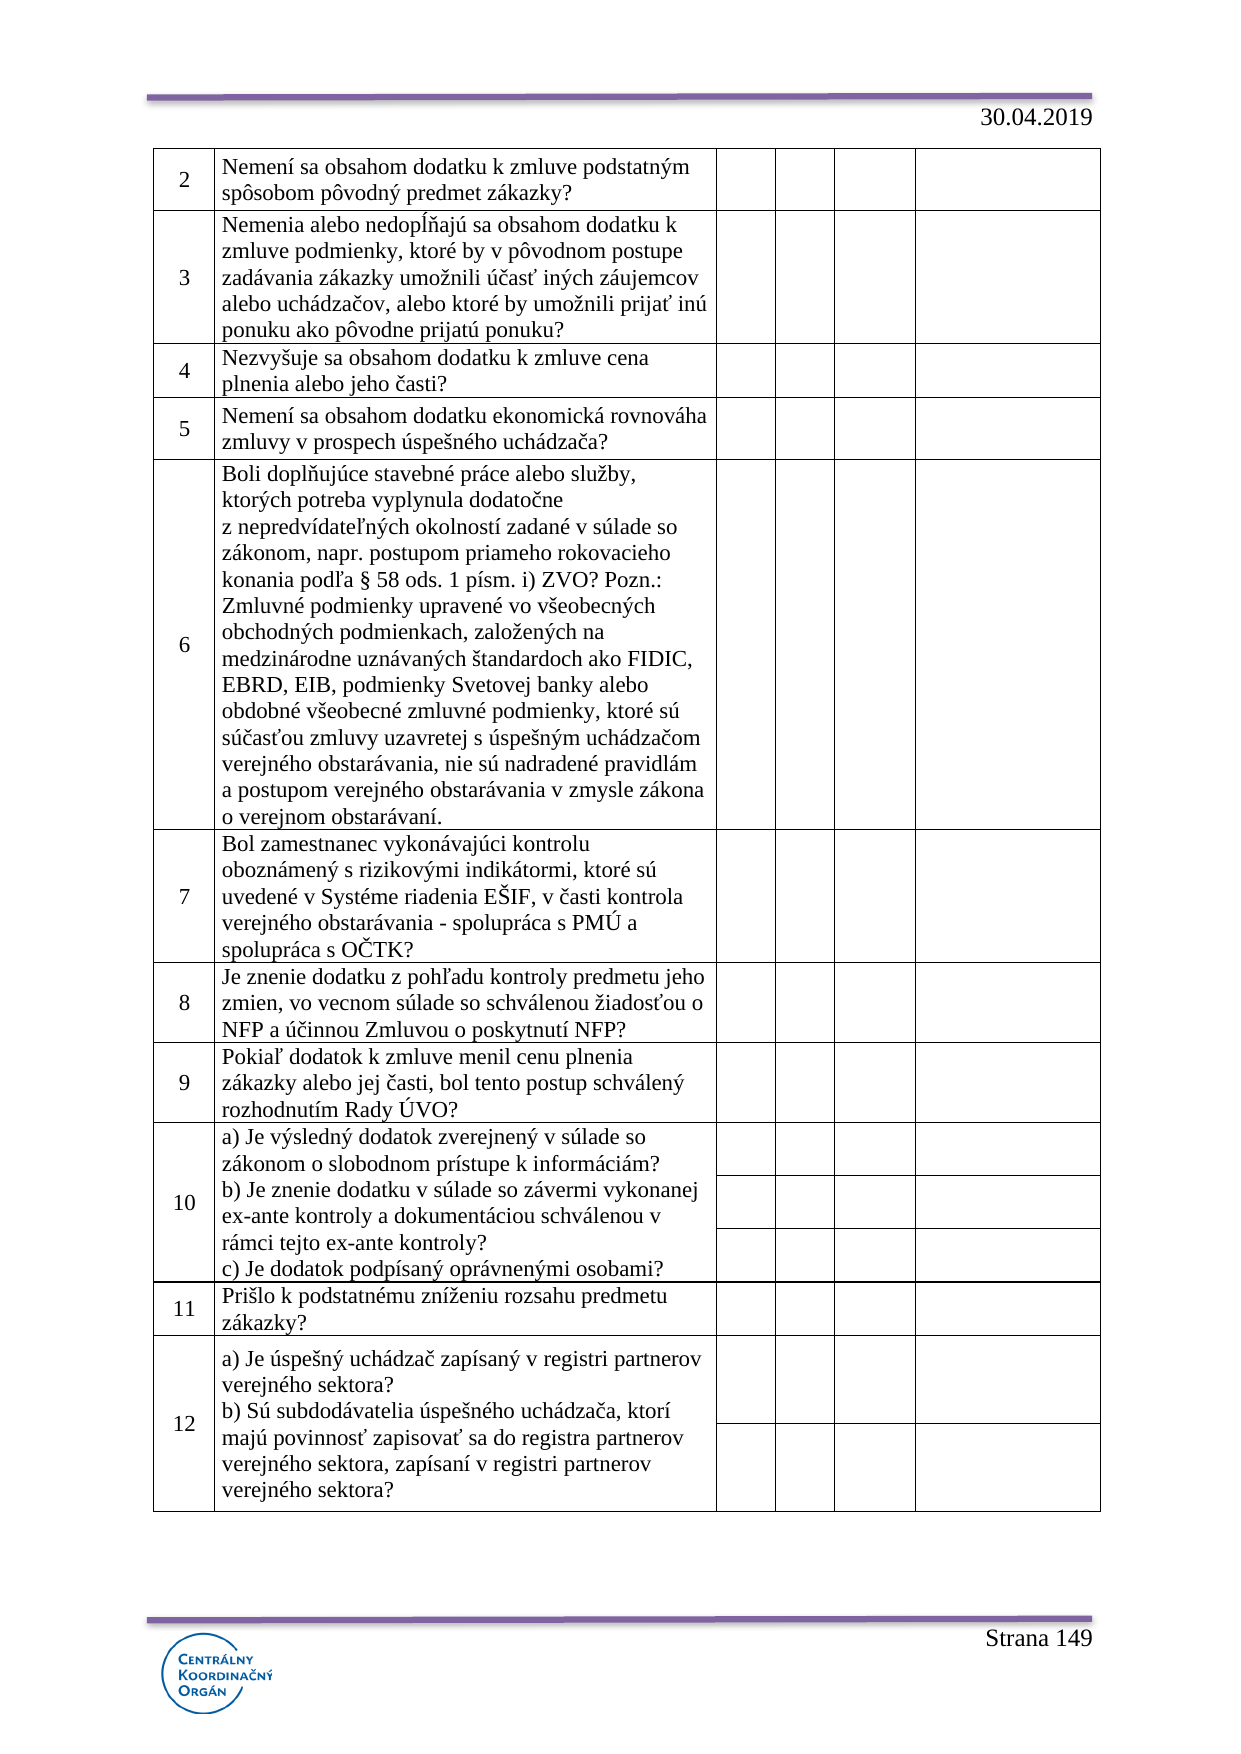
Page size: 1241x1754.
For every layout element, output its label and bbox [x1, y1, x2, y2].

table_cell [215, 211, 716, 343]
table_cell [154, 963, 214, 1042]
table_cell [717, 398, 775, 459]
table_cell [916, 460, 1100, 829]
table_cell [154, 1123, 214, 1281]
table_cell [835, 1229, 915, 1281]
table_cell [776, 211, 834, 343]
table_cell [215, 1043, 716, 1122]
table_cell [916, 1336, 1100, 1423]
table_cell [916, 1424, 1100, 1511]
picture [159, 1631, 272, 1713]
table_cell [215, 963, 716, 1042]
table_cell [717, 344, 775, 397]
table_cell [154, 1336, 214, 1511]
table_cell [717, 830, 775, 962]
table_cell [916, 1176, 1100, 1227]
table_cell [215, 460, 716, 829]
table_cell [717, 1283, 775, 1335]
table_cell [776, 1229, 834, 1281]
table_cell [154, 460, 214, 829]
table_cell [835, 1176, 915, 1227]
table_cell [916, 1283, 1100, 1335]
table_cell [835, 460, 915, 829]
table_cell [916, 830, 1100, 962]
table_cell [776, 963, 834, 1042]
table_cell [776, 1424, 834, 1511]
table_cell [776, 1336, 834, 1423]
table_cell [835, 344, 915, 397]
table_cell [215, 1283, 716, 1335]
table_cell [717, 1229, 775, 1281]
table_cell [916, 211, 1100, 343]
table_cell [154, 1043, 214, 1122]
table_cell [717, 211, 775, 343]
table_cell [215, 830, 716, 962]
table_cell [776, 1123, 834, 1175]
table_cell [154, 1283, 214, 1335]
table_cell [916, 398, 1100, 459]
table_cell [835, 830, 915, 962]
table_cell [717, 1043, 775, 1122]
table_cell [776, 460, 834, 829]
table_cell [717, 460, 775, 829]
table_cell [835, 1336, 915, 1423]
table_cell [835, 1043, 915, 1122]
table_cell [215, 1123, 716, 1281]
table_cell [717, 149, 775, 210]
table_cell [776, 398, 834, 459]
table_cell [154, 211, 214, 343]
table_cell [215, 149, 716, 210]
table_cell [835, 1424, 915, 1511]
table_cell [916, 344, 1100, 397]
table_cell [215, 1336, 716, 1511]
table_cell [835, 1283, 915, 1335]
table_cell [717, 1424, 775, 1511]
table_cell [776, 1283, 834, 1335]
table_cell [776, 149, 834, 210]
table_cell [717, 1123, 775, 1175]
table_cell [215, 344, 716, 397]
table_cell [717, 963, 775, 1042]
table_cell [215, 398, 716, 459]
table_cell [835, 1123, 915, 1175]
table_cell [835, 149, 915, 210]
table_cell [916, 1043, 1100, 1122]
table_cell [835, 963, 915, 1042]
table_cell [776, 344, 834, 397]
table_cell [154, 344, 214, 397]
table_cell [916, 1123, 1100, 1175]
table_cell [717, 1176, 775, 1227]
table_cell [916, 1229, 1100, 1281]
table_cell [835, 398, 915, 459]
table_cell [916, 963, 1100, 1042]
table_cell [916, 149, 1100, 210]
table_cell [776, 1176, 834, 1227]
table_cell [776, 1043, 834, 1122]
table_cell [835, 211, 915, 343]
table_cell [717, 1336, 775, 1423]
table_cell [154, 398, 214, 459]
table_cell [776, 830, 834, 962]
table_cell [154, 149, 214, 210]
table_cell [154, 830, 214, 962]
